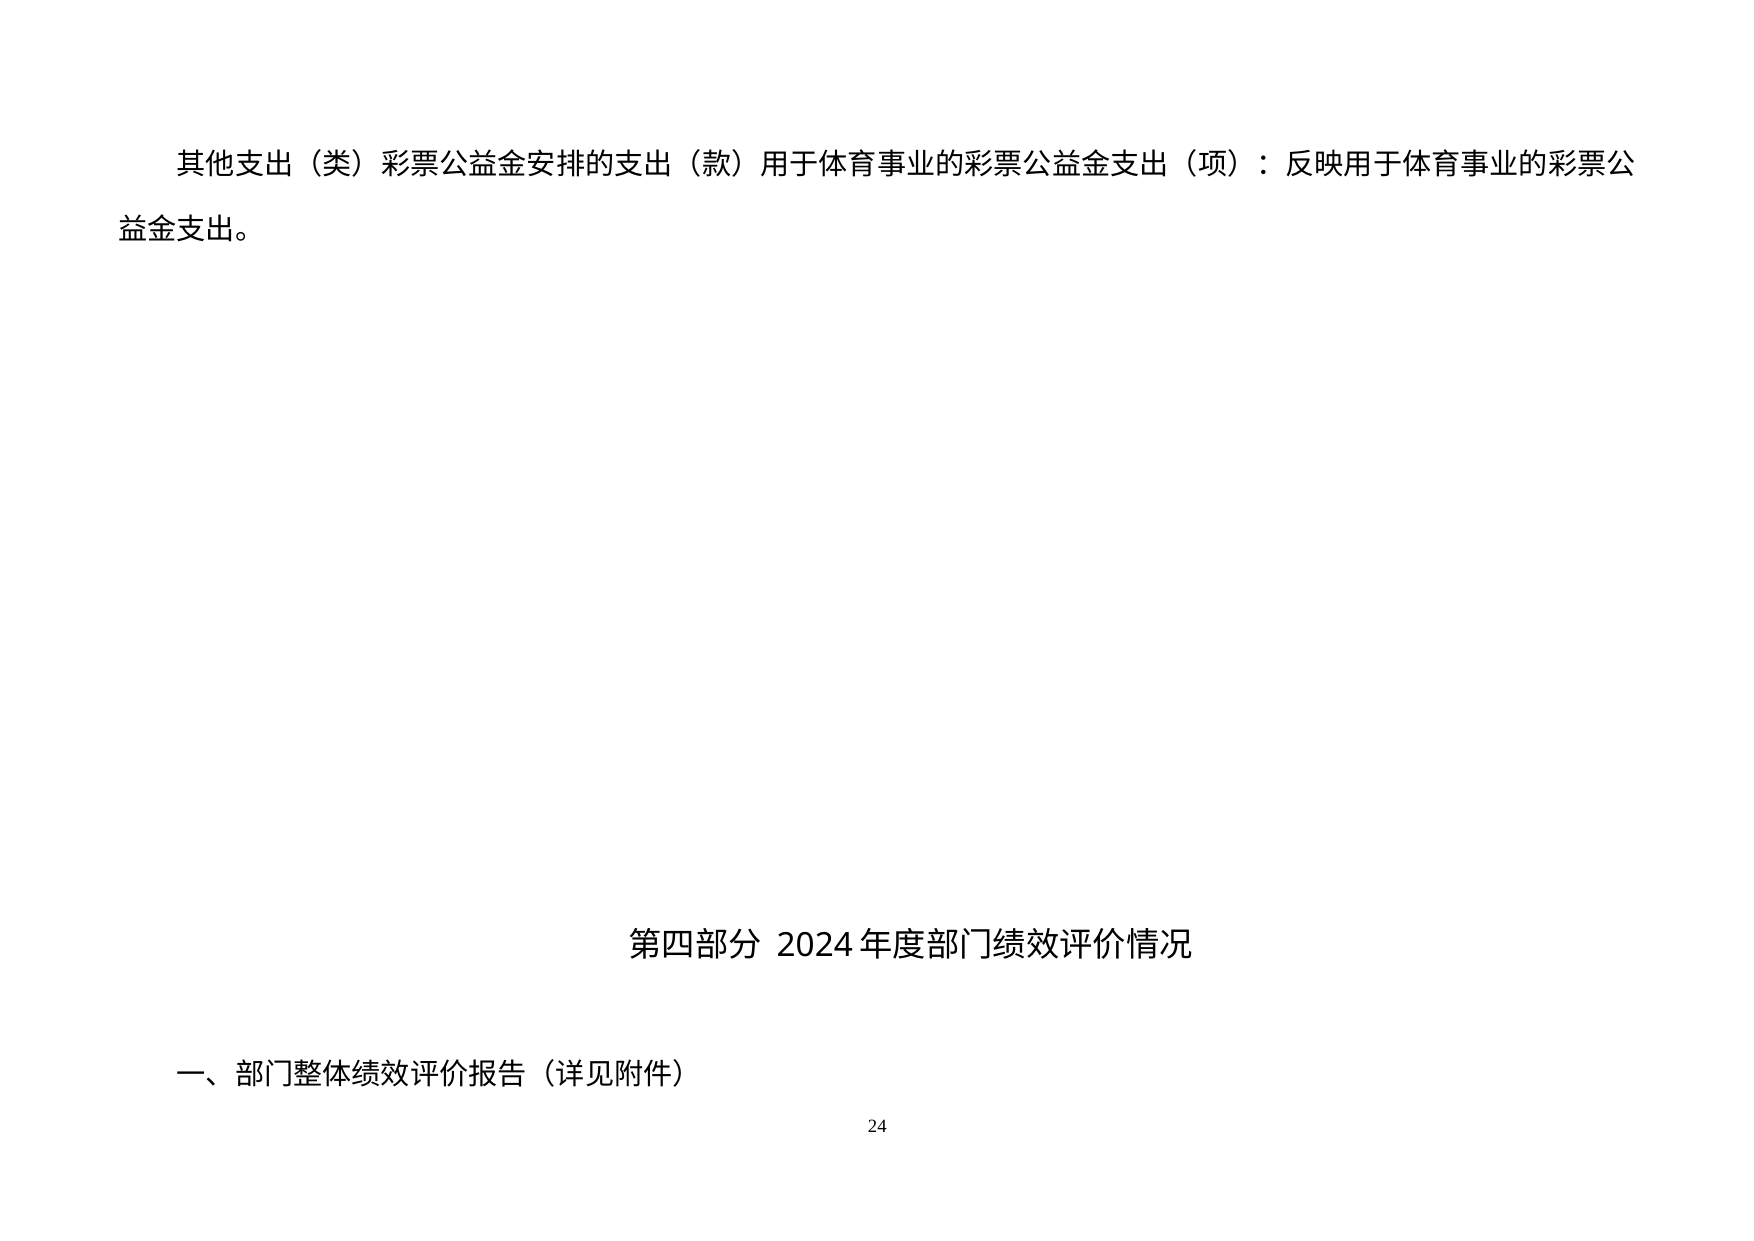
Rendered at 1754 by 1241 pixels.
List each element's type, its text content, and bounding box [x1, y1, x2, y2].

list 部门整体绩效评价报告（详见附件） [118, 1039, 1636, 1104]
text 第四部分 2024年度部门绩效评价情况 [118, 909, 1636, 974]
text 其他支出（类）彩票公益金安排的支出（款）用于体育事业的彩票公益金支出（项）：反映用于体育事业的彩票公益金支出。 [118, 129, 1636, 259]
